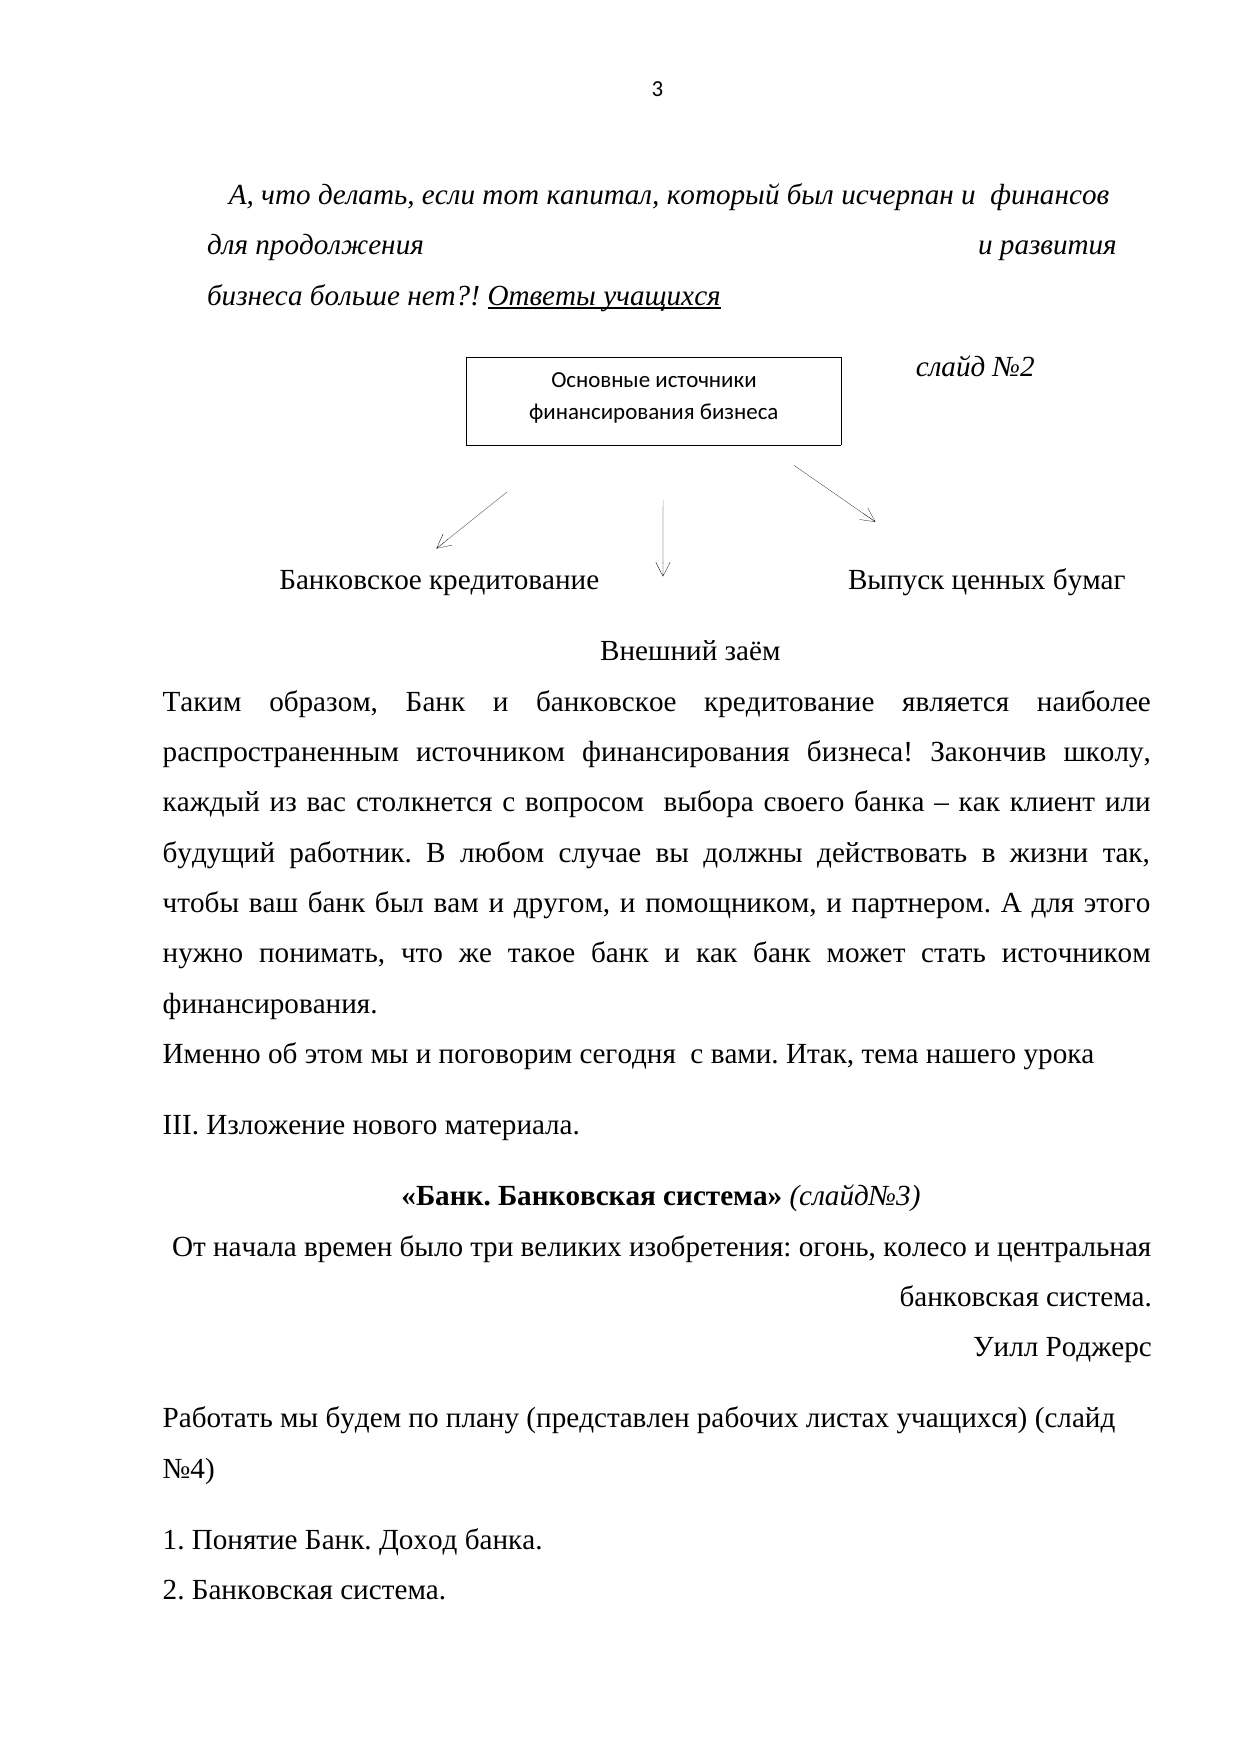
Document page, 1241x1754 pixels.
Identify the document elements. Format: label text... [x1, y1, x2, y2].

text «Банк. Банковская система» (слайд№3) [162, 1178, 1152, 1212]
text Таким образом, Банк и банковское кредитование является наиболее распространенным источником финансирования бизнеса! Закончив школу, каждый из вас столкнется с вопросом выбора своего банка – как клиент или будущий работник. В любом случае вы должны действовать в жизни так, чтобы ваш банк был вам и другом, и помощником, и партнером. А для этого нужно понимать, что же такое банк и как банк может стать источником финансирования. [162, 684, 1152, 1019]
text Внешний заём [162, 633, 1152, 667]
text Уилл Роджерс [162, 1329, 1152, 1363]
text III. Изложение нового материала. [162, 1107, 1152, 1141]
text 2. Банковская система. [162, 1572, 1152, 1606]
text А, что делать, если тот капитал, который был исчерпан и финансов для продолжения и развития бизнеса больше нет?! Ответы учащихся [207, 177, 1152, 311]
text 1. Понятие Банк. Доход банка. [162, 1522, 1152, 1555]
text Банковское кредитование Выпуск ценных бумаг [162, 562, 1152, 596]
text Именно об этом мы и поговорим сегодня с вами. Итак, тема нашего урока [162, 1036, 1152, 1069]
text От начала времен было три великих изобретения: огонь, колесо и центральная банковская система. [162, 1229, 1152, 1312]
text слайд №2 [162, 349, 1152, 382]
text Работать мы будем по плану (представлен рабочих листах учащихся) (слайд №4) [162, 1400, 1152, 1484]
